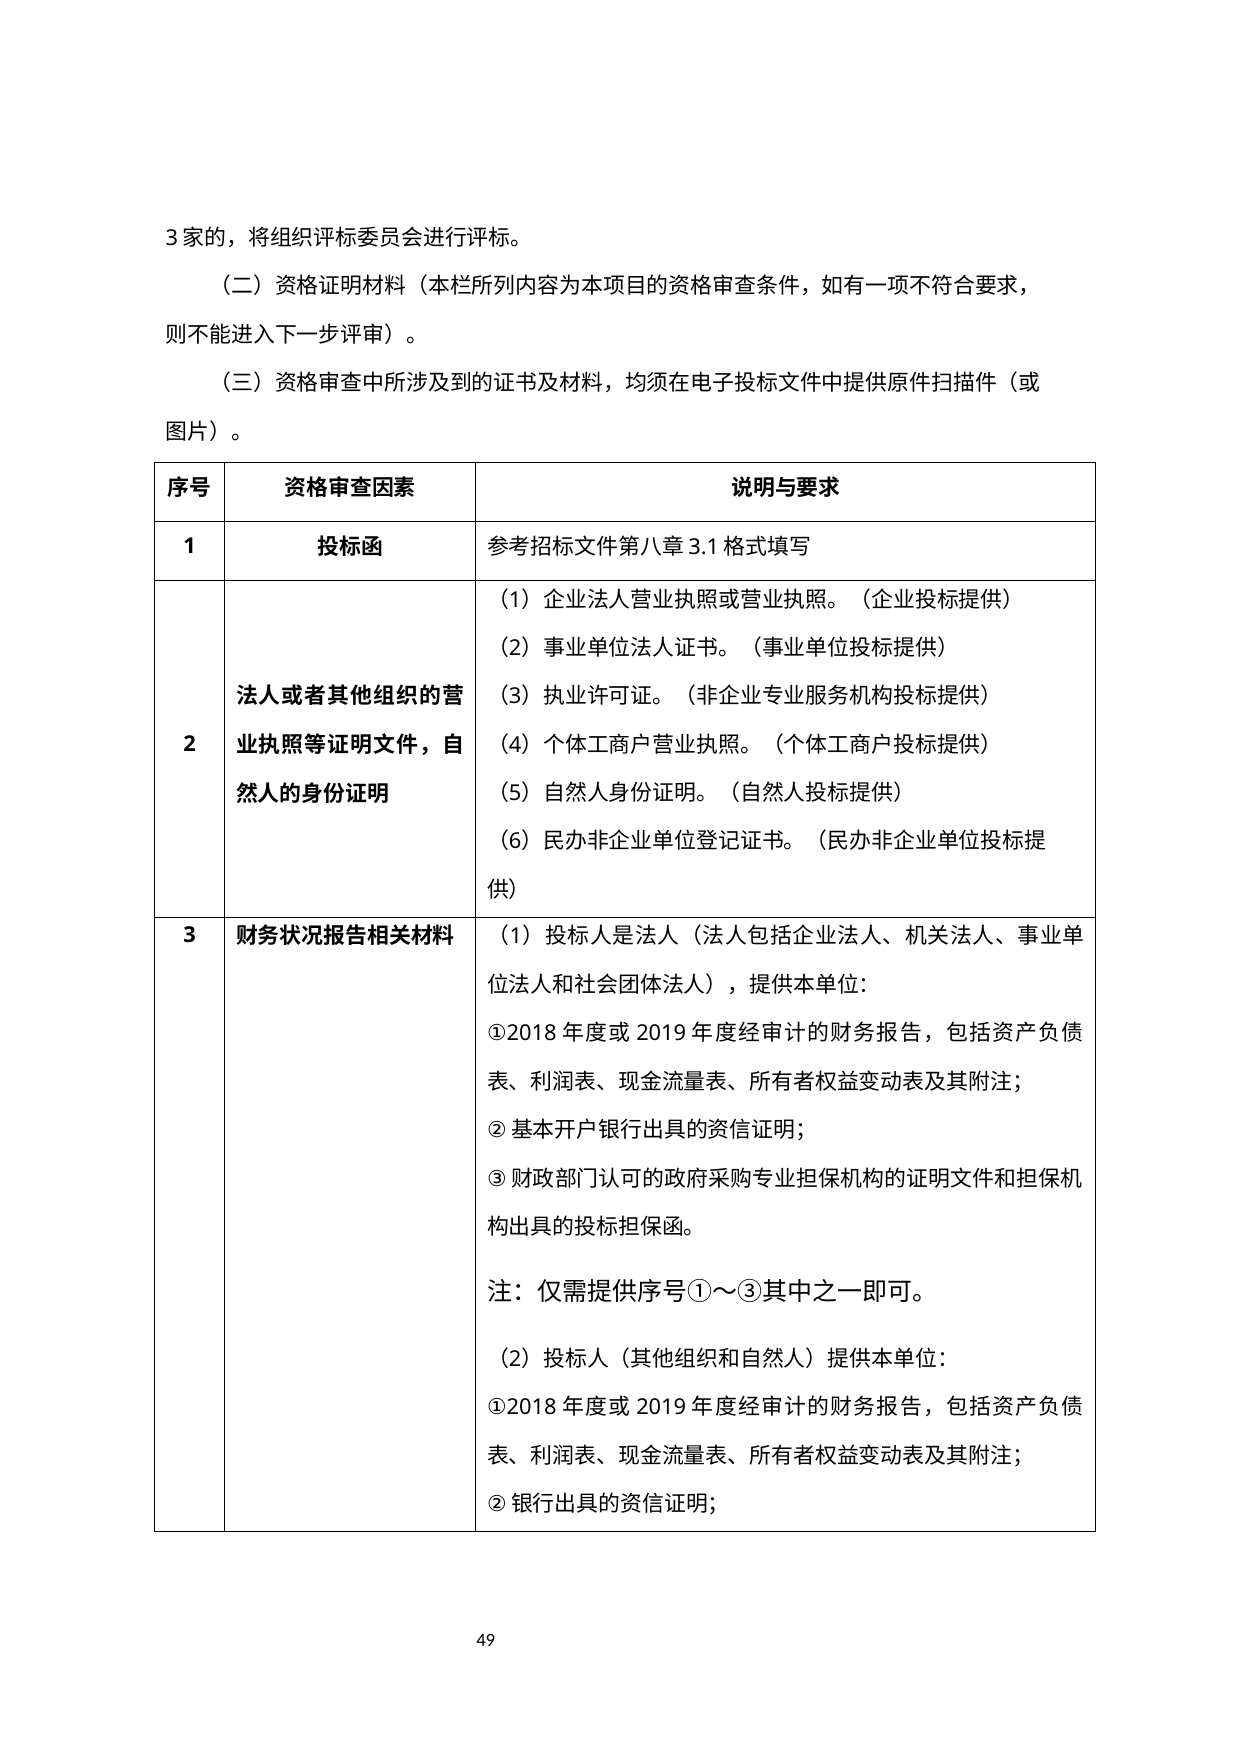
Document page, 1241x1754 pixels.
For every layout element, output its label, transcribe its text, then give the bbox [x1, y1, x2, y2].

text （二）资格证明材料（本栏所列内容为本项目的资格审查条件，如有一项不符合要求，则不能进入下一步评审）。 [165, 268, 1043, 349]
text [165, 219, 1043, 252]
table_cell （1）企业法人营业执照或营业执照。（企业投标提供） （2）事业单位法人证书。（事业单位投标提供） （3）执业许可证。（非企业专业服务机构投标提供） （4）个体工商户营业执照。（个体工商户投标提供） （5）自然人身份证明。（自然人投标提供） （6）民办非企业单位登记证书。（民办非企业单位投标提供） [476, 581, 1095, 917]
table_header 序号 [155, 463, 224, 521]
table_cell 投标函 [225, 522, 475, 580]
table_cell 财务状况报告相关材料 [225, 918, 475, 1531]
table_header 说明与要求 [476, 463, 1095, 521]
table_cell 2 [155, 581, 224, 917]
text （三）资格审查中所涉及到的证书及材料，均须在电子投标文件中提供原件扫描件（或图片）。 [165, 365, 1043, 446]
table_header 资格审查因素 [225, 463, 475, 521]
table_cell 1 [155, 522, 224, 580]
table_cell 参考招标文件第八章3.1格式填写 [476, 522, 1095, 580]
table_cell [476, 918, 1095, 1531]
table_cell 法人或者其他组织的营业执照等证明文件，自然人的身份证明 [225, 581, 475, 917]
table_cell 3 [155, 918, 224, 1531]
